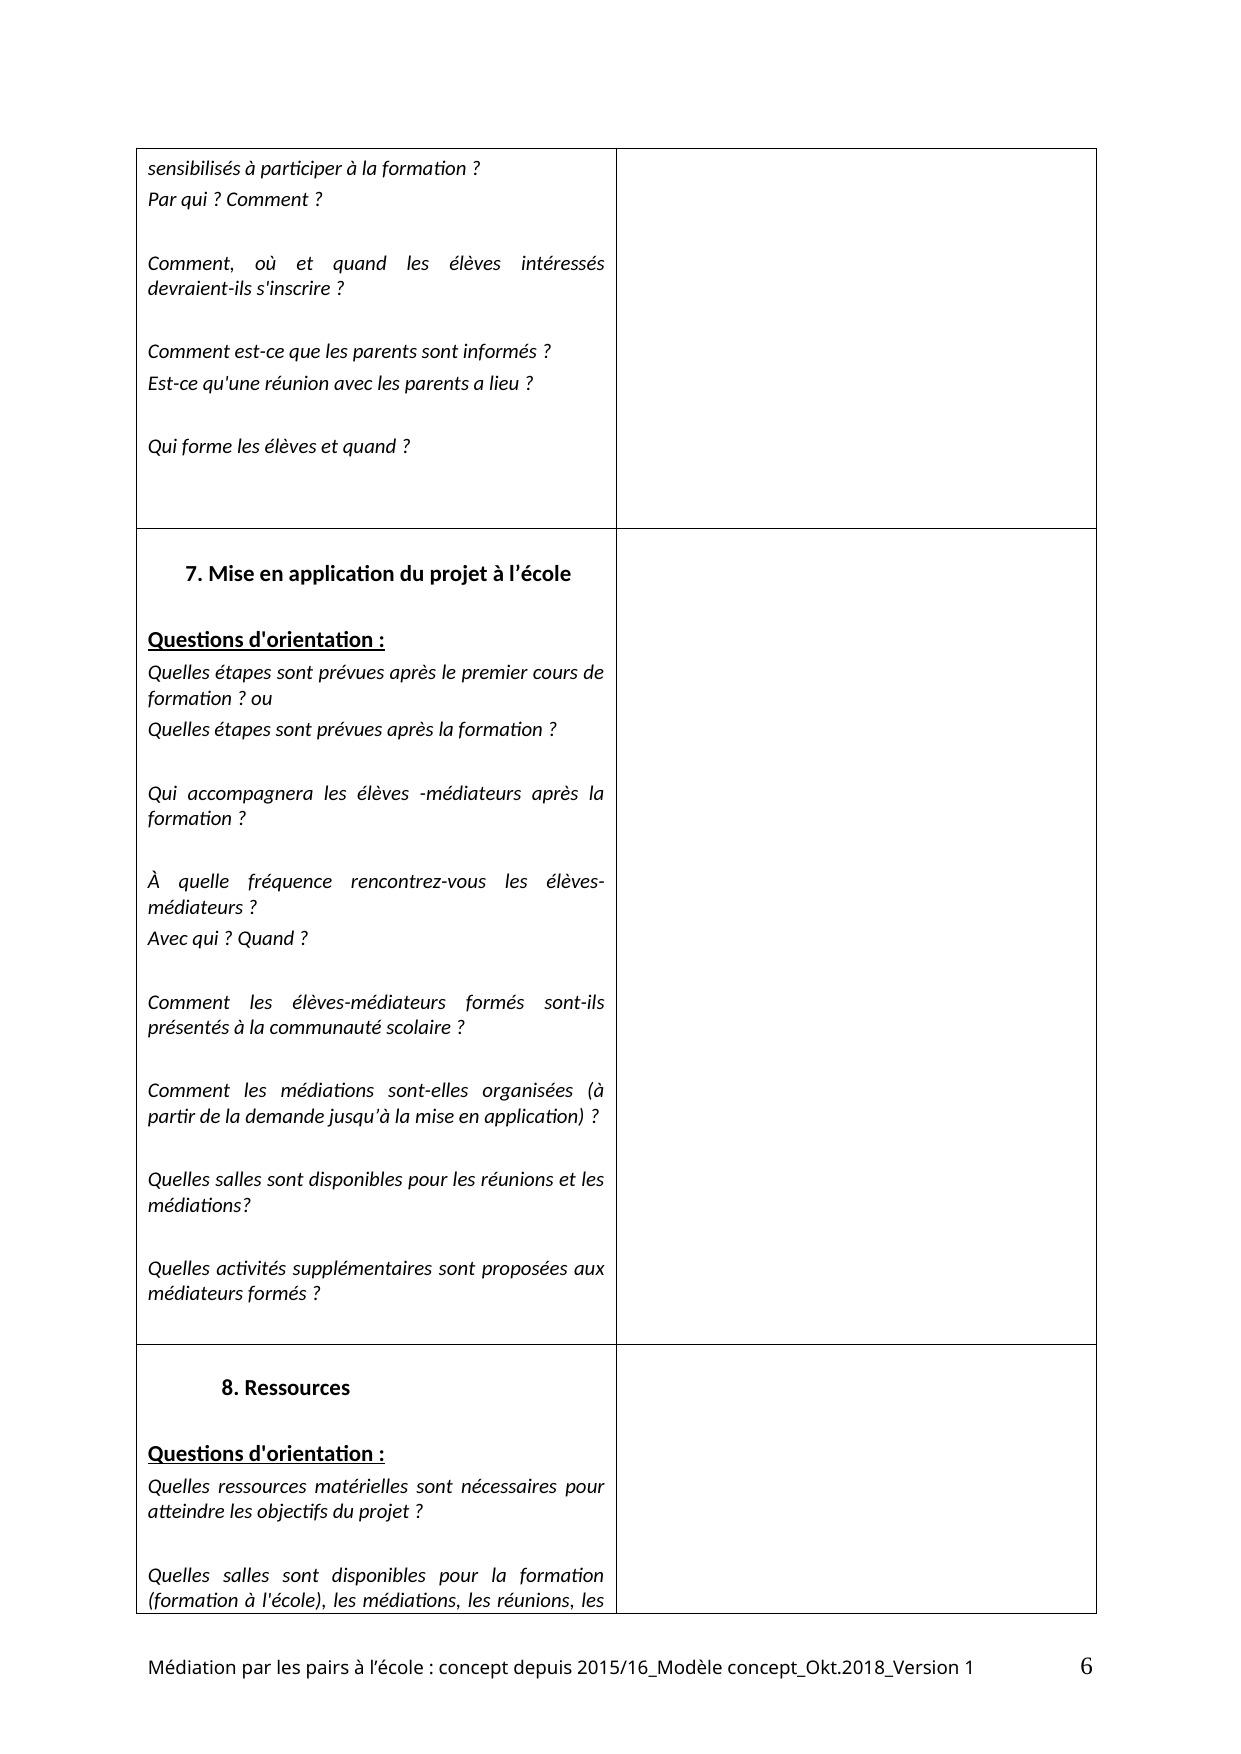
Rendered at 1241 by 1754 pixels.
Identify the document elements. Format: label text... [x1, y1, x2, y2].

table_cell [137, 1345, 616, 1613]
table_cell [617, 529, 1096, 1344]
table_cell 7. Mise en application du projet à l’école Questions d'orientation : Quelles étapes sont prévues après le premier cours de formation ? ou Quelles étapes sont prévues après la formation ? Qui accompagnera les élèves -médiateurs après la formation ? À quelle fréquence rencontrez-vous les élèves-médiateurs ? Avec qui ? Quand ? Comment les élèves-médiateurs formés sont-ils présentés à la communauté scolaire ? Comment les médiations sont-elles organisées (à partir de la demande jusqu’à la mise en application) ? Quelles salles sont disponibles pour les réunions et les médiations? Quelles activités supplémentaires sont proposées aux médiateurs formés ? [137, 529, 616, 1344]
table_cell [617, 1345, 1096, 1613]
table_cell [617, 149, 1096, 527]
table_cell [137, 149, 616, 527]
